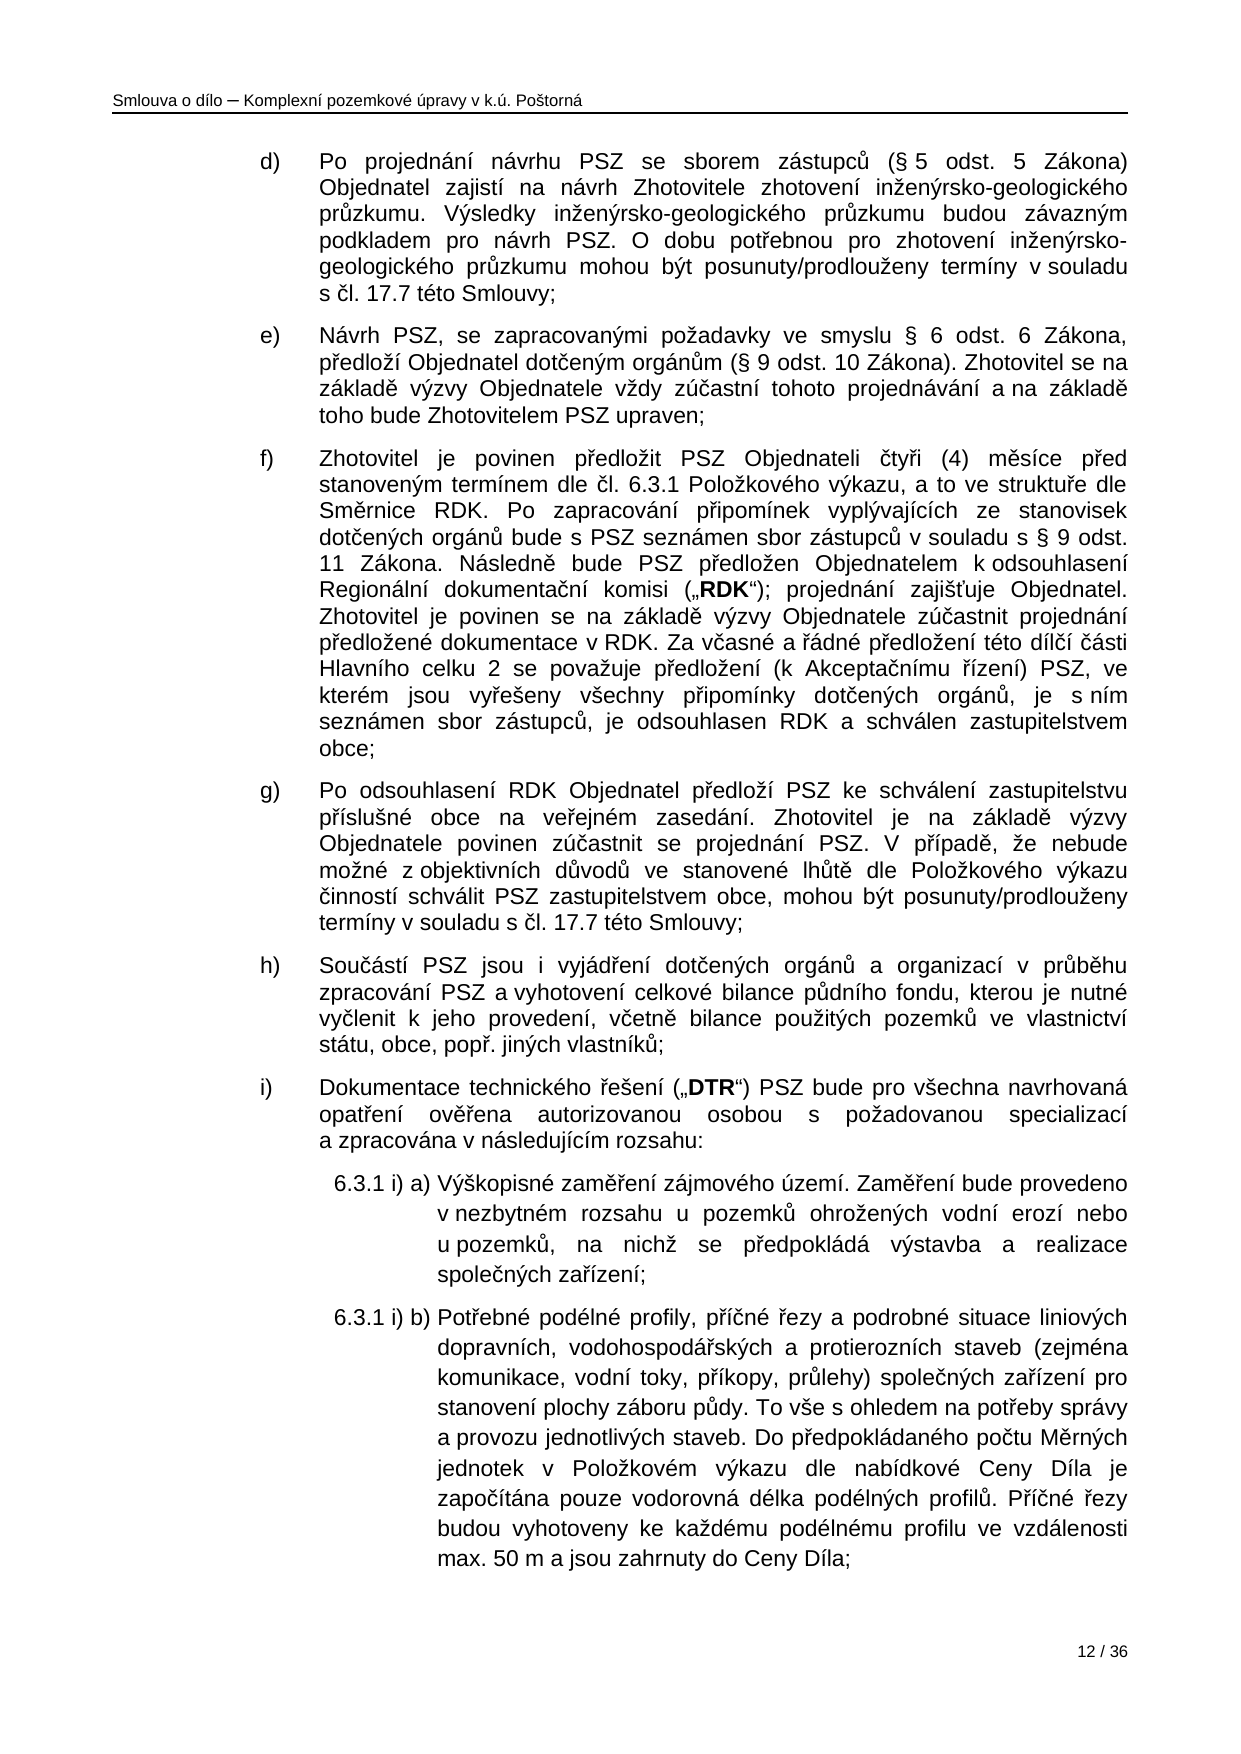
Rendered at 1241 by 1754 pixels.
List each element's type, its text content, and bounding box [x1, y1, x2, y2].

list Součástí PSZ jsou i vyjádření dotčených orgánů a organizací v průběhu zpracování PSZ a vyhotovení celkové bilance půdního fondu, kterou je nutné vyčlenit k jeho provedení, včetně bilance použitých pozemků ve vlastnictví státu, obce, popř. jiných vlastníků; [260, 952, 1128, 1058]
list Po projednání návrhu PSZ se sborem zástupců (§ 5 odst. 5 Zákona) Objednatel zajistí na návrh Zhotovitele zhotovení inženýrsko-geologického průzkumu. Výsledky inženýrsko-geologického průzkumu budou závazným podkladem pro návrh PSZ. O dobu potřebnou pro zhotovení inženýrsko-geologického průzkumu mohou být posunuty/prodlouženy termíny v souladu s čl. 17.7 této Smlouvy; [260, 148, 1128, 306]
list Zhotovitel je povinen předložit PSZ Objednateli čtyři (4) měsíce před stanoveným termínem dle čl. 6.3.1 Položkového výkazu, a to ve struktuře dle Směrnice RDK. Po zapracování připomínek vyplývajících ze stanovisek dotčených orgánů bude s PSZ seznámen sbor zástupců v souladu s § 9 odst. 11 Zákona. Následně bude PSZ předložen Objednatelem k odsouhlasení Regionální dokumentační komisi („RDK“); projednání zajišťuje Objednatel. Zhotovitel je povinen se na základě výzvy Objednatele zúčastnit projednání předložené dokumentace v RDK. Za včasné a řádné předložení této dílčí části Hlavního celku 2 se považuje předložení (k Akceptačnímu řízení) PSZ, ve kterém jsou vyřešeny všechny připomínky dotčených orgánů, je s ním seznámen sbor zástupců, je odsouhlasen RDK a schválen zastupitelstvem obce; [260, 444, 1128, 761]
list Návrh PSZ, se zapracovanými požadavky ve smyslu § 6 odst. 6 Zákona, předloží Objednatel dotčeným orgánům (§ 9 odst. 10 Zákona). Zhotovitel se na základě výzvy Objednatele vždy zúčastní tohoto projednávání a na základě toho bude Zhotovitelem PSZ upraven; [260, 322, 1128, 428]
list Výškopisné zaměření zájmového území. Zaměření bude provedeno v nezbytném rozsahu u pozemků ohrožených vodní erozí nebo u pozemků, na nichž se předpokládá výstavba a realizace společných zařízení; [334, 1170, 1128, 1287]
list Po odsouhlasení RDK Objednatel předloží PSZ ke schválení zastupitelstvu příslušné obce na veřejném zasedání. Zhotovitel je na základě výzvy Objednatele povinen zúčastnit se projednání PSZ. V případě, že nebude možné z objektivních důvodů ve stanovené lhůtě dle Položkového výkazu činností schválit PSZ zastupitelstvem obce, mohou být posunuty/prodlouženy termíny v souladu s čl. 17.7 této Smlouvy; [260, 777, 1128, 936]
list Dokumentace technického řešení („DTR“) PSZ bude pro všechna navrhovaná opatření ověřena autorizovanou osobou s požadovanou specializací a zpracována v následujícím rozsahu: [260, 1074, 1128, 1153]
list Potřebné podélné profily, příčné řezy a podrobné situace liniových dopravních, vodohospodářských a protierozních staveb (zejména komunikace, vodní toky, příkopy, průlehy) společných zařízení pro stanovení plochy záboru půdy. To vše s ohledem na potřeby správy a provozu jednotlivých staveb. Do předpokládaného počtu Měrných jednotek v Položkovém výkazu dle nabídkové Ceny Díla je započítána pouze vodorovná délka podélných profilů. Příčné řezy budou vyhotoveny ke každému podélnému profilu ve vzdálenosti max. 50 m a jsou zahrnuty do Ceny Díla; [334, 1303, 1128, 1571]
